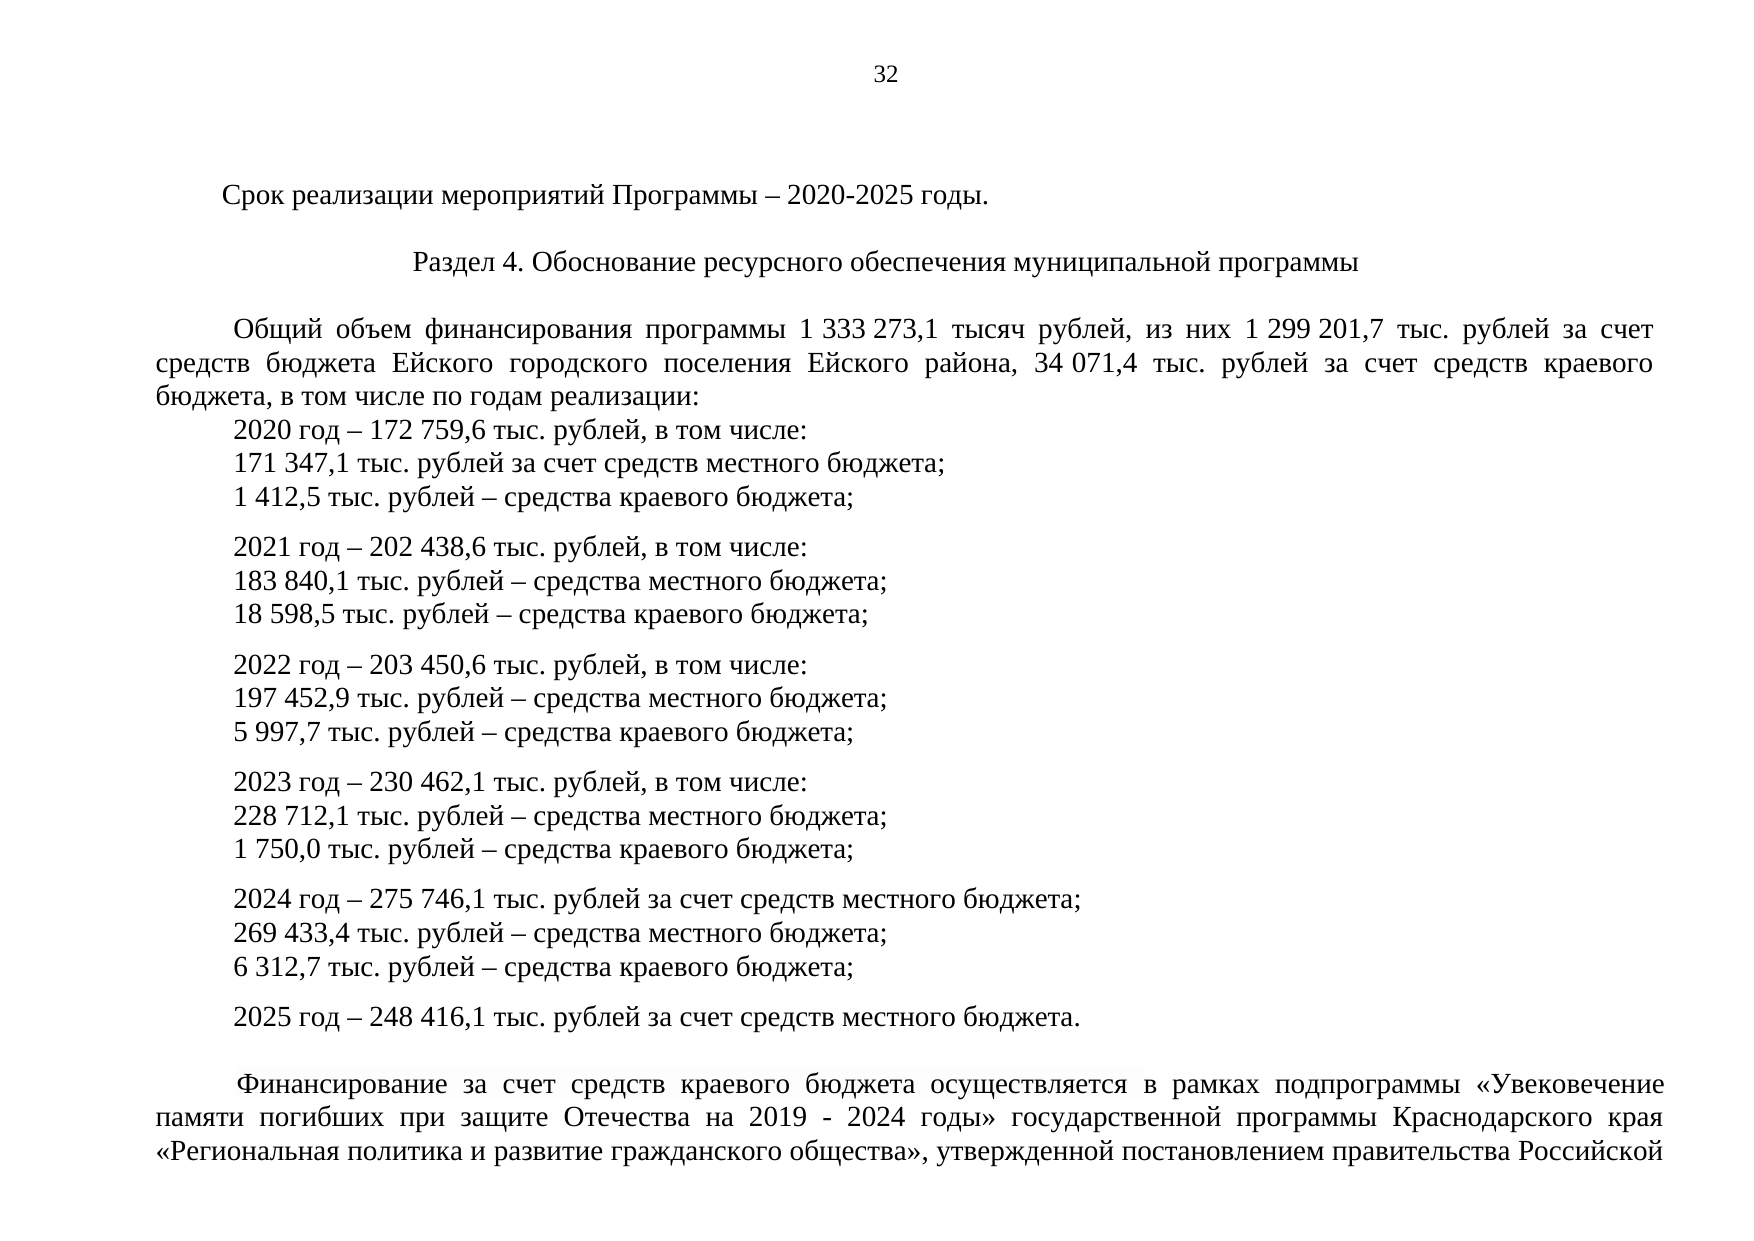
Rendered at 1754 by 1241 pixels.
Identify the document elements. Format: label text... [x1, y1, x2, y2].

text Раздел 4. Обоснование ресурсного обеспечения муниципальной программы [133, 244, 1639, 278]
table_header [144, 311, 1665, 1167]
text Срок реализации мероприятий Программы – 2020-2025 годы. [133, 177, 1639, 211]
